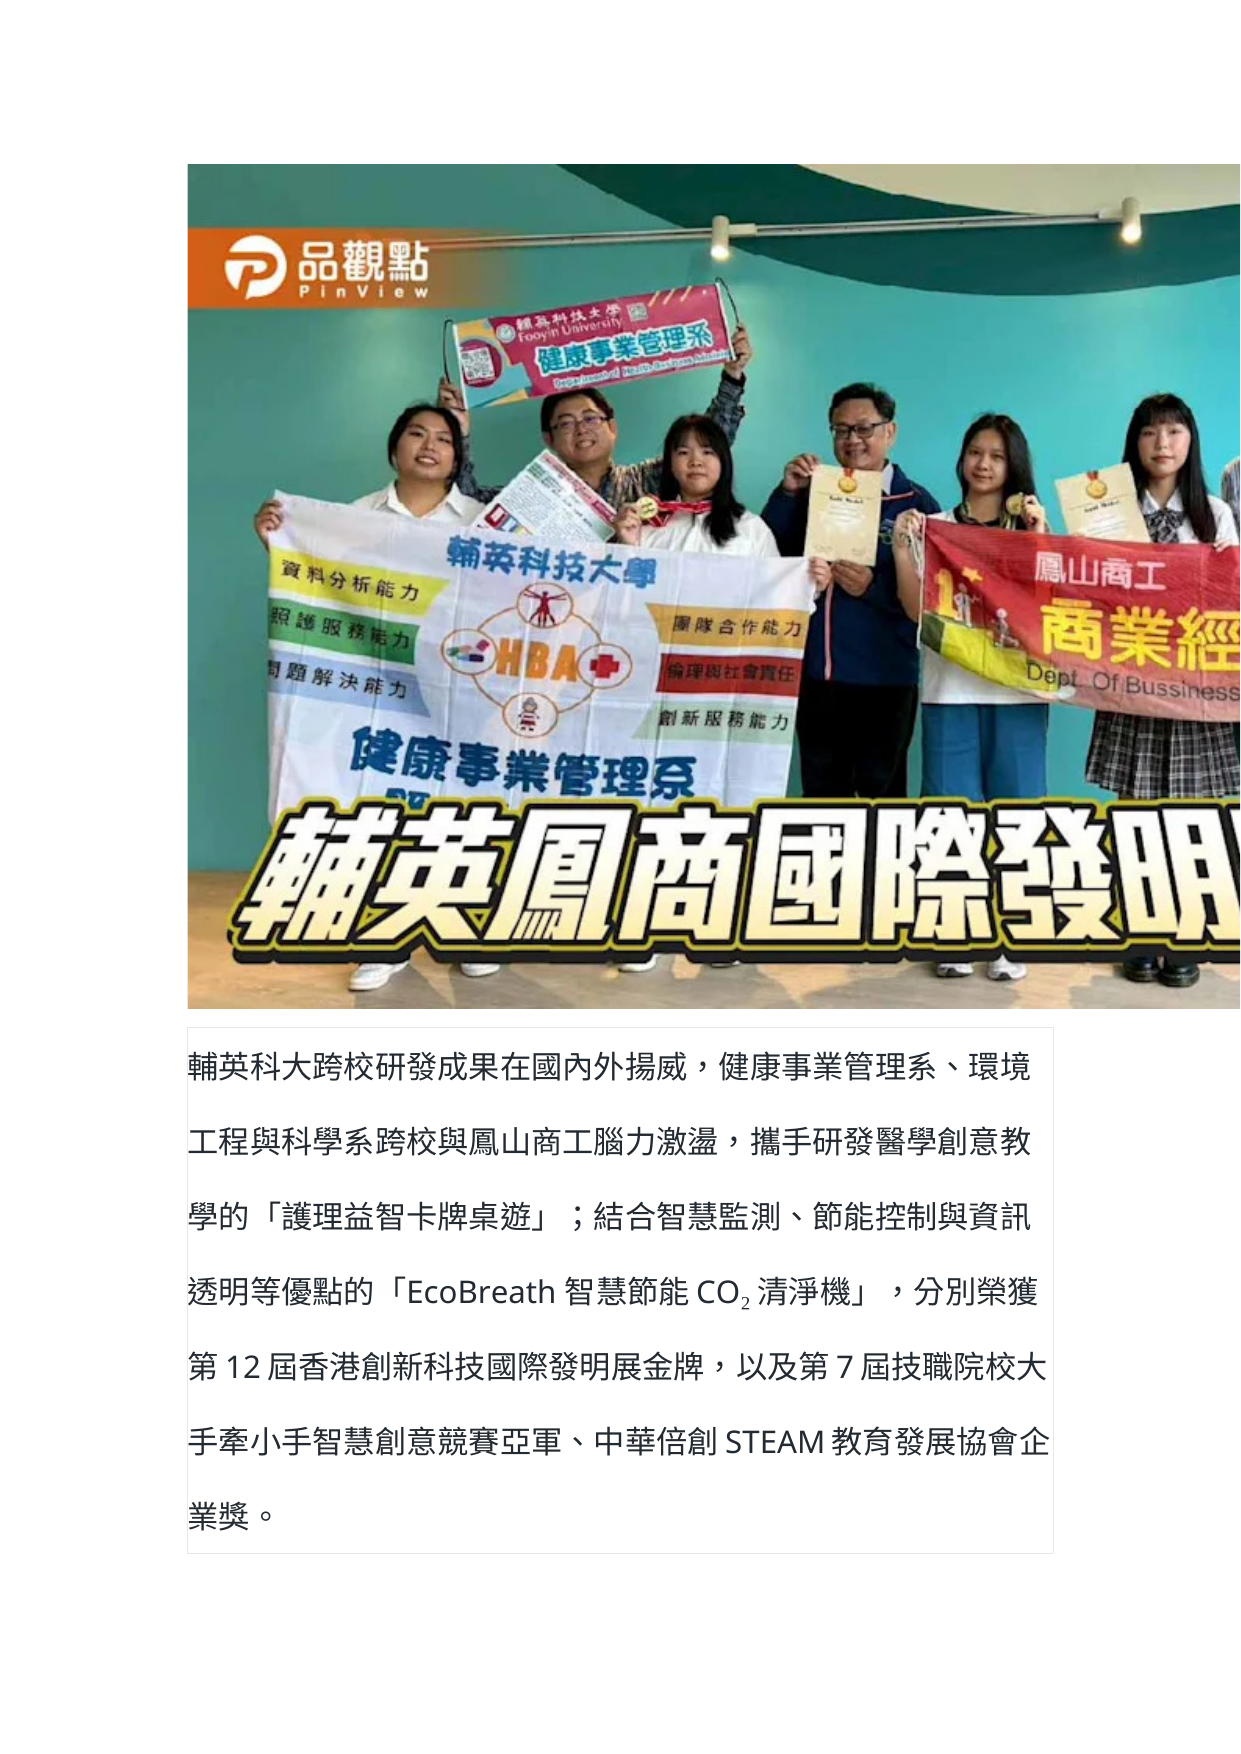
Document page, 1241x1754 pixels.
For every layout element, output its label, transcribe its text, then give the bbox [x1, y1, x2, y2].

picture [187, 164, 1241, 1009]
text 輔英科大跨校研發成果在國內外揚威，健康事業管理系、環境工程與科學系跨校與鳳山商工腦力激盪，攜手研發醫學創意教學的「護理益智卡牌桌遊」；結合智慧監測、節能控制與資訊透明等優點的「EcoBreath 智慧節能CO₂清淨機」，分別榮獲第12屆香港創新科技國際發明展金牌，以及第7屆技職院校大手牽小手智慧創意競賽亞軍、中華倍創STEAM教育發展協會企業獎。 [188, 1028, 1053, 1553]
